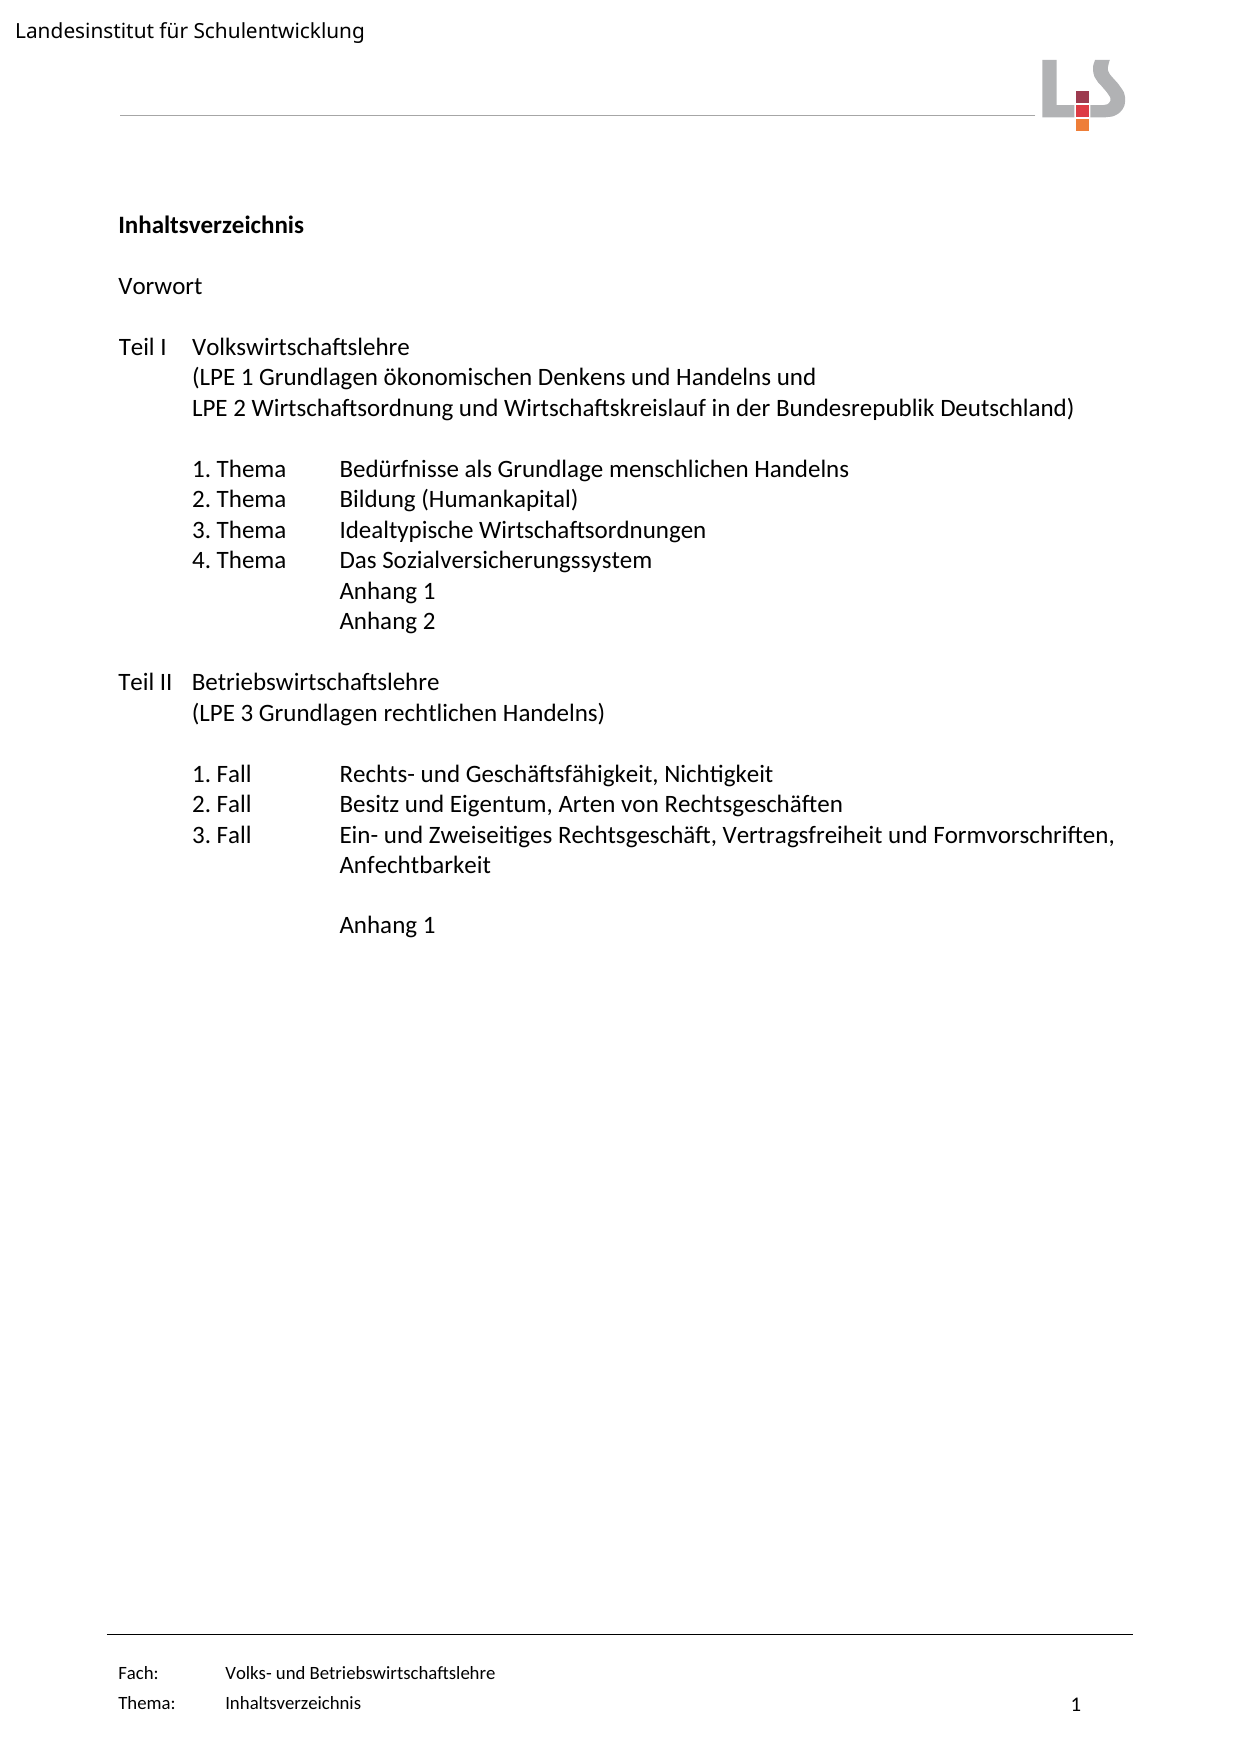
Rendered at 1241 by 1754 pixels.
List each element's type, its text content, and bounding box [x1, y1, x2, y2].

text 3. Fall Ein- und Zweiseitiges Rechtsgeschäft, Vertragsfreiheit und Formvorschriften, [118, 819, 1122, 850]
text 2. Thema Bildung (Humankapital) [118, 483, 1122, 514]
text Teil II Betriebswirtschaftslehre (LPE 3 Grundlagen rechtlichen Handelns) [118, 667, 1122, 728]
text 1. Fall Rechts- und Geschäftsfähigkeit, Nichtigkeit [118, 758, 1122, 789]
text 3. Thema Idealtypische Wirtschaftsordnungen [118, 514, 1122, 544]
text Anhang 1 [266, 909, 1122, 939]
text Vorwort [118, 270, 1122, 300]
text Teil I Volkswirtschaftslehre (LPE 1 Grundlagen ökonomischen Denkens und Handelns und LPE 2 Wirtschaftsordnung und Wirtschaftskreislauf in der Bundesrepublik Deutschland) [118, 331, 1122, 422]
text 4. Thema Das Sozialversicherungssystem [118, 544, 1122, 575]
text Inhaltsverzeichnis [118, 209, 1122, 239]
text Anhang 2 [118, 606, 1122, 636]
text 1. Thema Bedürfnisse als Grundlage menschlichen Handelns [118, 453, 1122, 483]
text Anhang 1 [118, 575, 1122, 606]
text 2. Fall Besitz und Eigentum, Arten von Rechtsgeschäften [118, 789, 1122, 819]
text Anfechtbarkeit [118, 850, 1122, 880]
